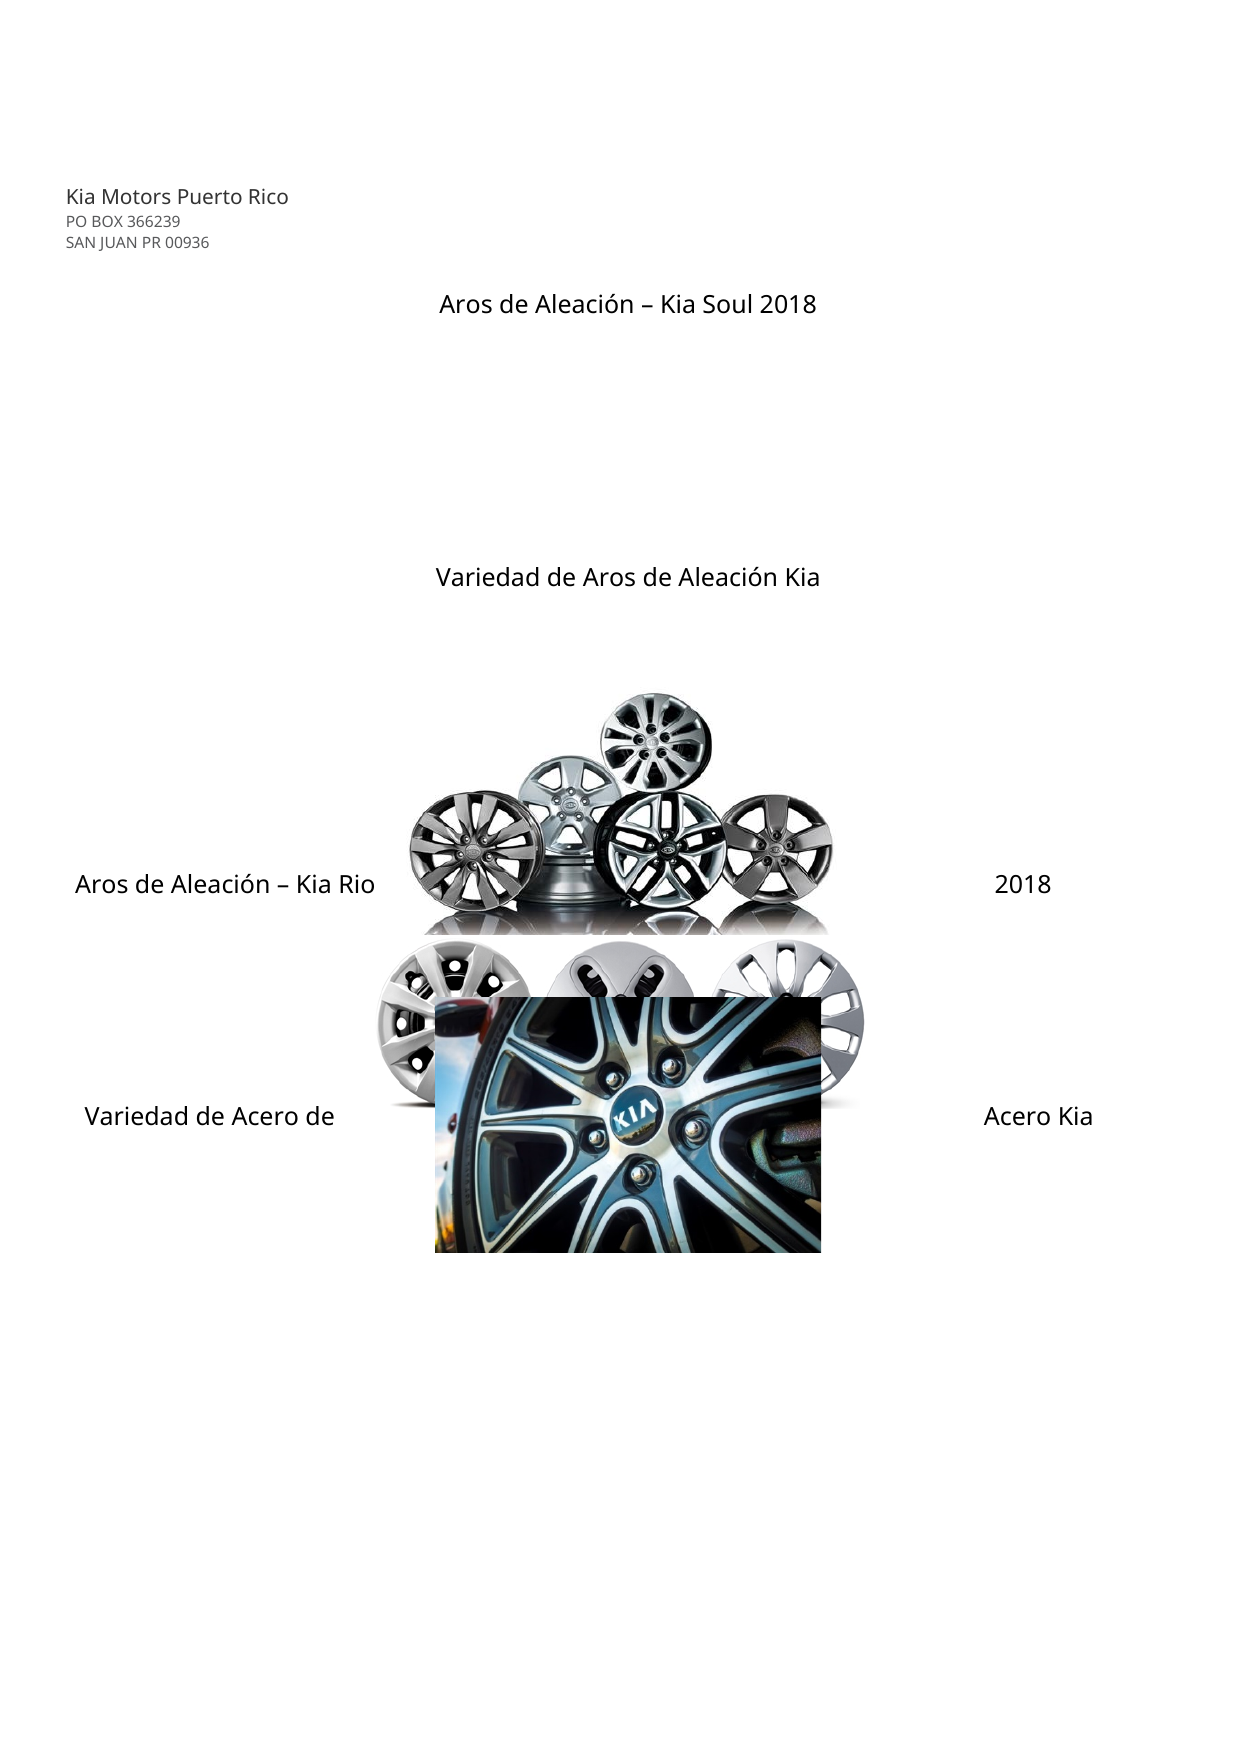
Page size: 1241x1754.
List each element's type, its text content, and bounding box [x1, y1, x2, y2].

text Aros de Aleación – Kia Rio 2018 [66, 866, 403, 900]
text Variedad de Acero de Acero Kia [822, 1099, 1191, 1133]
picture [372, 684, 868, 1253]
text Variedad de Acero de Acero Kia [66, 1099, 435, 1133]
text Variedad de Aros de Aleación Kia [66, 560, 1191, 594]
text Aros de Aleación – Kia Rio 2018 [837, 866, 1191, 900]
text Aros de Aleación – Kia Soul 2018 [66, 287, 1191, 321]
